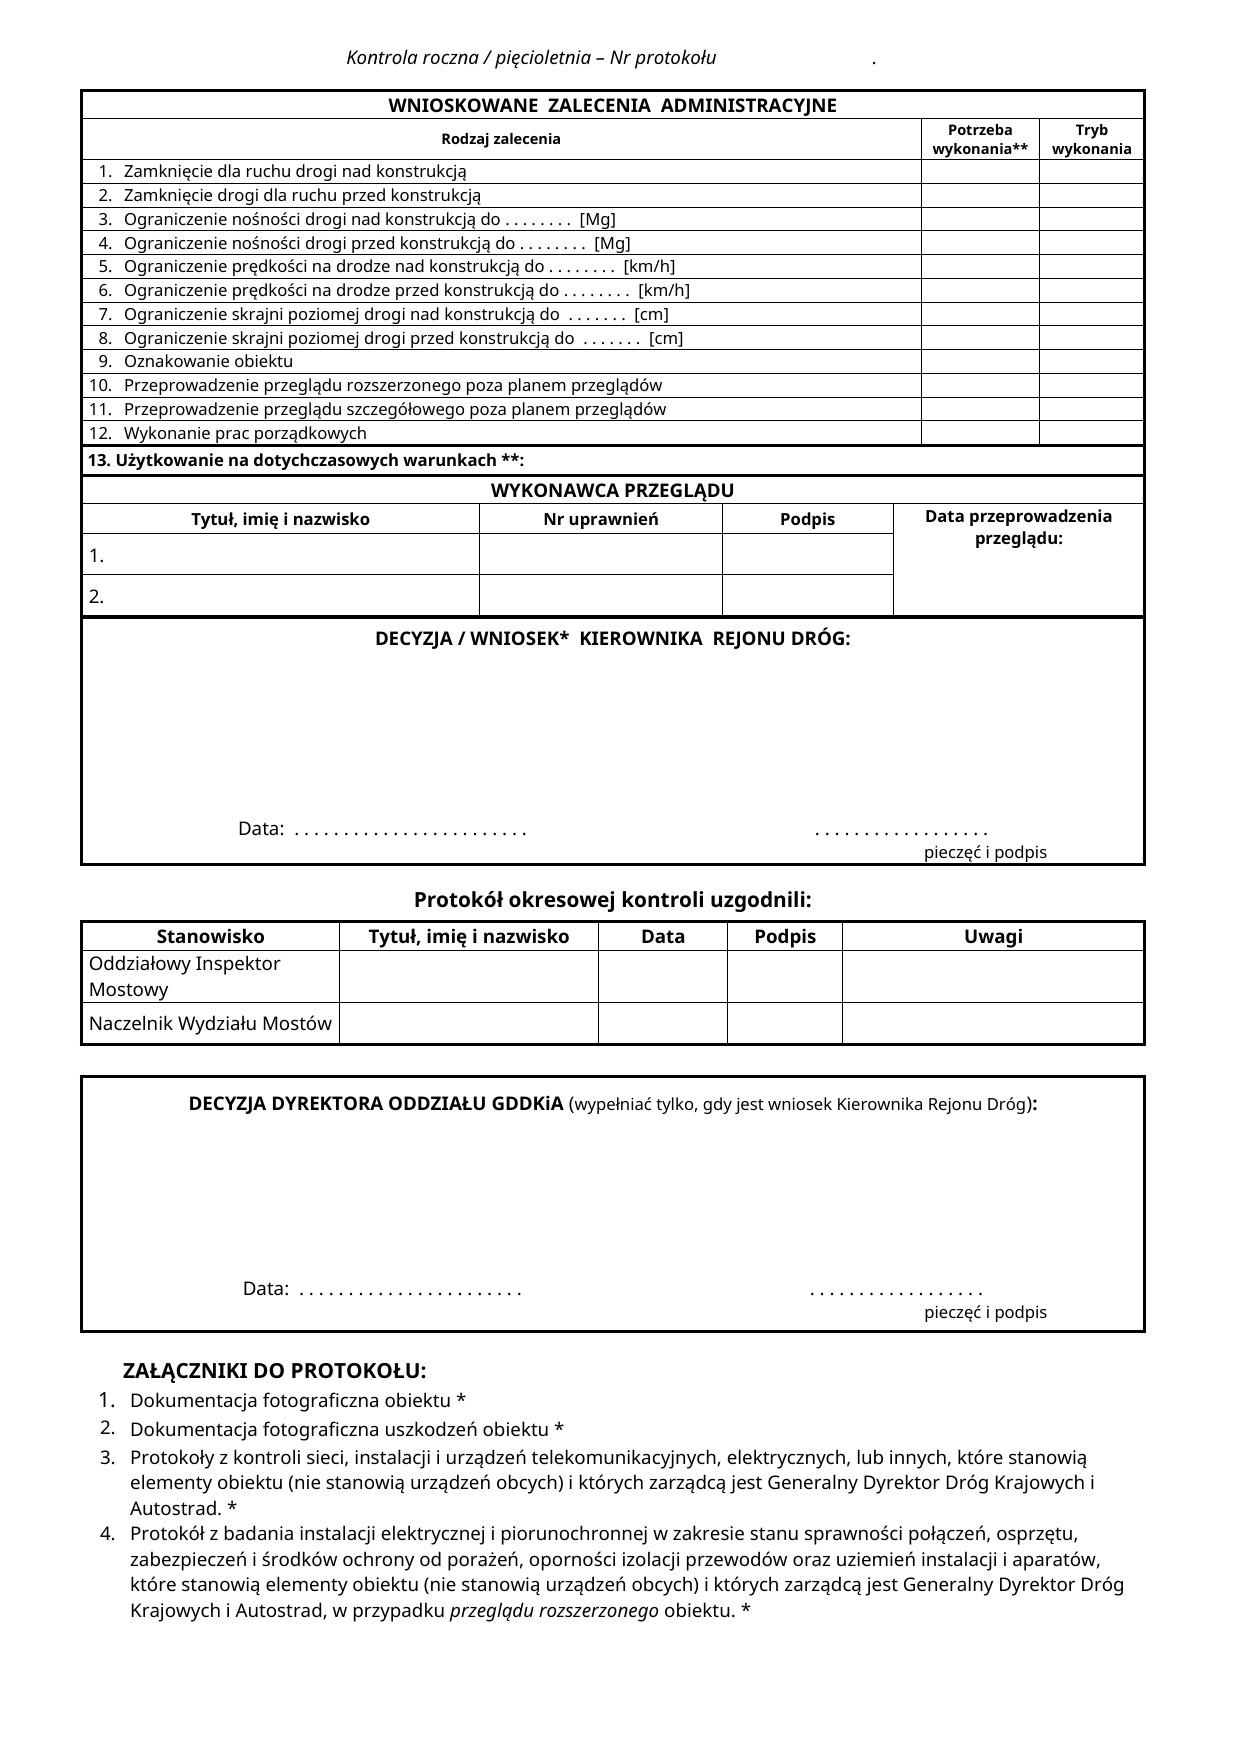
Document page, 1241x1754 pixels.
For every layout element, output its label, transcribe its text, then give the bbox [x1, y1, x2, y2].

table_cell Data przeprowadzenia przeglądu: [894, 504, 1143, 615]
table_cell [480, 534, 722, 574]
table_cell Ograniczenie nośności drogi przed konstrukcją do . . . . . . . . [Mg] [83, 231, 921, 254]
table_cell Tryb wykonania [1040, 119, 1143, 159]
table_cell Ograniczenie prędkości na drodze nad konstrukcją do . . . . . . . . [km/h] [83, 255, 921, 278]
table_cell [922, 231, 1039, 254]
table_cell [1040, 398, 1143, 420]
table_cell [1040, 255, 1143, 278]
table_cell Ograniczenie skrajni poziomej drogi nad konstrukcją do . . . . . . . [cm] [83, 303, 921, 325]
table_cell Ograniczenie nośności drogi nad konstrukcją do . . . . . . . . [Mg] [83, 208, 921, 230]
table_cell Wykonanie prac porządkowych [83, 421, 921, 444]
table_cell [1040, 326, 1143, 349]
table_cell 4. [81, 1521, 123, 1623]
table_cell [922, 374, 1039, 397]
table_cell [1040, 421, 1143, 444]
table_cell Oznakowanie obiektu [83, 350, 921, 373]
table_cell [340, 951, 598, 1002]
table_cell 1. [83, 534, 479, 574]
table_cell Podpis [723, 504, 893, 533]
table_cell 2. [81, 1415, 123, 1444]
table_cell [723, 575, 893, 615]
table_cell [843, 951, 1143, 1002]
table_cell [922, 303, 1039, 325]
table_cell Nr uprawnień [480, 504, 722, 533]
table_cell [1040, 208, 1143, 230]
table_header WNIOSKOWANE ZALECENIA ADMINISTRACYJNE [83, 92, 1143, 118]
table_cell WYKONAWCA PRZEGLĄDU [83, 477, 1143, 503]
table_header Stanowisko [83, 923, 339, 950]
table_cell [1040, 374, 1143, 397]
table_cell [922, 184, 1039, 207]
text Protokół okresowej kontroli uzgodnili: [133, 885, 1093, 914]
table_cell Rodzaj zalecenia [83, 119, 921, 159]
table_cell [843, 1003, 1143, 1043]
table_cell Protokoły z kontroli sieci, instalacji i urządzeń telekomunikacyjnych, elektrycznych, lub innych, które stanowią elementy obiektu (nie stanowią urządzeń obcych) i których zarządcą jest Generalny Dyrektor Dróg Krajowych i Autostrad. * [123, 1444, 1144, 1521]
table_cell Ograniczenie skrajni poziomej drogi przed konstrukcją do . . . . . . . [cm] [83, 326, 921, 349]
table_cell Ograniczenie prędkości na drodze przed konstrukcją do . . . . . . . . [km/h] [83, 279, 921, 302]
table_header ZAŁĄCZNIKI DO PROTOKOŁU: [81, 1355, 1144, 1385]
table_cell [922, 350, 1039, 373]
table_cell [1040, 303, 1143, 325]
table_cell 2. [83, 575, 479, 615]
table_cell Zamknięcie dla ruchu drogi nad konstrukcją [83, 160, 921, 183]
table_header DECYZJA DYREKTORA ODDZIAŁU GDDKiA (wypełniać tylko, gdy jest wniosek Kierownika Rejonu Dróg): Data: . . . . . . . . . . . . . . . . . . . . . . . . . . . . . . . . . . . . . . . . . pieczęć i podpis [83, 1078, 1143, 1329]
table_cell [922, 398, 1039, 420]
table_header Data [599, 923, 727, 950]
table_cell Przeprowadzenie przeglądu szczegółowego poza planem przeglądów [83, 398, 921, 420]
table_header Podpis [728, 923, 842, 950]
table_cell 3. [81, 1444, 123, 1521]
table_cell [922, 255, 1039, 278]
table_cell [599, 951, 727, 1002]
table_cell Dokumentacja fotograficzna obiektu * [123, 1385, 1144, 1414]
table_cell [340, 1003, 598, 1043]
table_cell [1040, 231, 1143, 254]
table_cell [922, 160, 1039, 183]
table_cell Zamknięcie drogi dla ruchu przed konstrukcją [83, 184, 921, 207]
table_cell [922, 326, 1039, 349]
table_cell Tytuł, imię i nazwisko [83, 504, 479, 533]
table_cell Naczelnik Wydziału Mostów [83, 1003, 339, 1043]
table_header Tytuł, imię i nazwisko [340, 923, 598, 950]
table_cell [723, 534, 893, 574]
table_cell [922, 208, 1039, 230]
table_header Uwagi [843, 923, 1143, 950]
table_cell Oddziałowy Inspektor Mostowy [83, 951, 339, 1002]
table_cell [1040, 279, 1143, 302]
table_cell [1040, 160, 1143, 183]
table_cell [922, 421, 1039, 444]
table_cell 1. [81, 1385, 123, 1414]
table_cell [1040, 184, 1143, 207]
table_cell 13. Użytkowanie na dotychczasowych warunkach **: [83, 447, 1143, 473]
table_cell [728, 951, 842, 1002]
table_cell Przeprowadzenie przeglądu rozszerzonego poza planem przeglądów [83, 374, 921, 397]
table_cell [922, 279, 1039, 302]
table_cell [1040, 350, 1143, 373]
table_cell DECYZJA / WNIOSEK* KIEROWNIKA REJONU DRÓG: Data: . . . . . . . . . . . . . . . . . . . . . . . . . . . . . . . . . . . . . . . . . . pieczęć i podpis [83, 619, 1143, 863]
table_cell [480, 575, 722, 615]
table_cell Potrzeba wykonania** [922, 119, 1039, 159]
table_cell [599, 1003, 727, 1043]
table_cell [728, 1003, 842, 1043]
table_cell Protokół z badania instalacji elektrycznej i piorunochronnej w zakresie stanu sprawności połączeń, osprzętu, zabezpieczeń i środków ochrony od porażeń, oporności izolacji przewodów oraz uziemień instalacji i aparatów, które stanowią elementy obiektu (nie stanowią urządzeń obcych) i których zarządcą jest Generalny Dyrektor Dróg Krajowych i Autostrad, w przypadku przeglądu rozszerzonego obiektu. * [123, 1521, 1144, 1623]
table_cell Dokumentacja fotograficzna uszkodzeń obiektu * [123, 1415, 1144, 1444]
